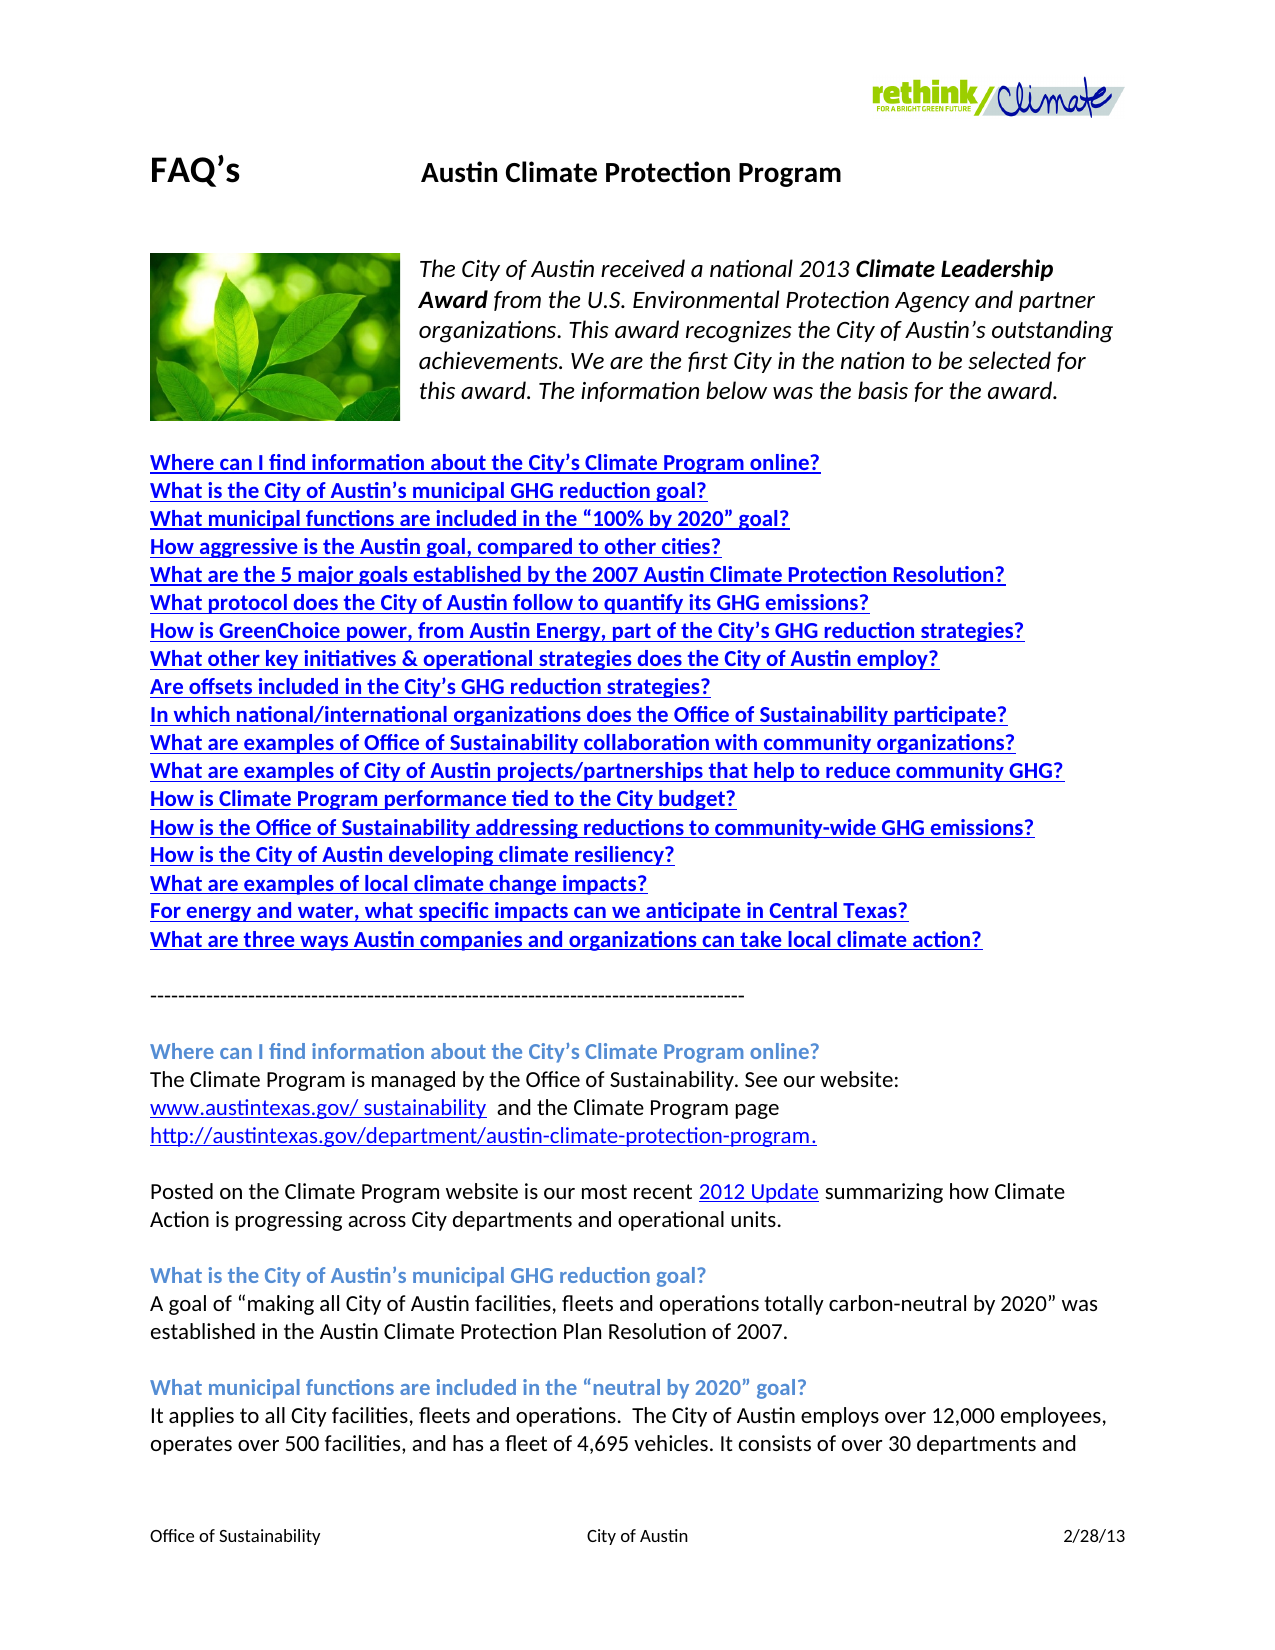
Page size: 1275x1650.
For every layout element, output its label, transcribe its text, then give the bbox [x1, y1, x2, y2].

text What are examples of Office of Sustainability collaboration with community organizations? [150, 728, 1125, 757]
text How is the Office of Sustainability addressing reductions to community-wide GHG emissions? [150, 813, 1125, 841]
text What are examples of local climate change impacts? [150, 869, 1125, 897]
picture [872, 75, 1125, 119]
text Where can I find information about the City’s Climate Program online? [150, 448, 1125, 476]
text The City of Austin received a national 2013 Climate Leadership Award from the U.S. Environmental Protection Agency and partner organizations. This award recognizes the City of Austin’s outstanding achievements. We are the first City in the nation to be selected for this award. The information below was the basis for the award. [400, 253, 1125, 406]
text In which national/international organizations does the Office of Sustainability participate? [150, 701, 1125, 728]
text What other key initiatives & operational strategies does the City of Austin employ? [150, 644, 1125, 672]
text The Climate Program is managed by the Office of Sustainability. See our website: [150, 1065, 1125, 1093]
text What municipal functions are included in the “100% by 2020” goal? [150, 504, 1125, 532]
text How is the City of Austin developing climate resiliency? [150, 841, 1125, 869]
text What is the City of Austin’s municipal GHG reduction goal? [150, 476, 1125, 504]
text Where can I find information about the City’s Climate Program online? [150, 1037, 1125, 1065]
picture [150, 253, 400, 421]
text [150, 1401, 1125, 1457]
text ------------------------------------------------------------------------------------- [150, 981, 1125, 1009]
text What protocol does the City of Austin follow to quantify its GHG emissions? [150, 588, 1125, 616]
text How aggressive is the Austin goal, compared to other cities? [150, 532, 1125, 560]
text What municipal functions are included in the “neutral by 2020” goal? [150, 1373, 1125, 1401]
text How is GreenChoice power, from Austin Energy, part of the City’s GHG reduction strategies? [150, 616, 1125, 644]
text FAQ’s Austin Climate Protection Program [150, 146, 1125, 192]
text For energy and water, what specific impacts can we anticipate in Central Texas? [150, 897, 1125, 925]
text What is the City of Austin’s municipal GHG reduction goal? [150, 1261, 1125, 1289]
text What are the 5 major goals established by the 2007 Austin Climate Protection Resolution? [150, 560, 1125, 588]
text A goal of “making all City of Austin facilities, fleets and operations totally carbon-neutral by 2020” was established in the Austin Climate Protection Plan Resolution of 2007. [150, 1289, 1125, 1345]
text Posted on the Climate Program website is our most recent 2012 Update summarizing how Climate Action is progressing across City departments and operational units. [150, 1177, 1125, 1233]
text Are offsets included in the City’s GHG reduction strategies? [150, 672, 1125, 701]
text www.austintexas.gov/ sustainability and the Climate Program page [150, 1093, 1125, 1121]
text What are three ways Austin companies and organizations can take local climate action? [150, 925, 1125, 953]
text What are examples of City of Austin projects/partnerships that help to reduce community GHG? [150, 757, 1125, 784]
text http://austintexas.gov/department/austin-climate-protection-program. [150, 1121, 1125, 1149]
text How is Climate Program performance tied to the City budget? [150, 784, 1125, 813]
